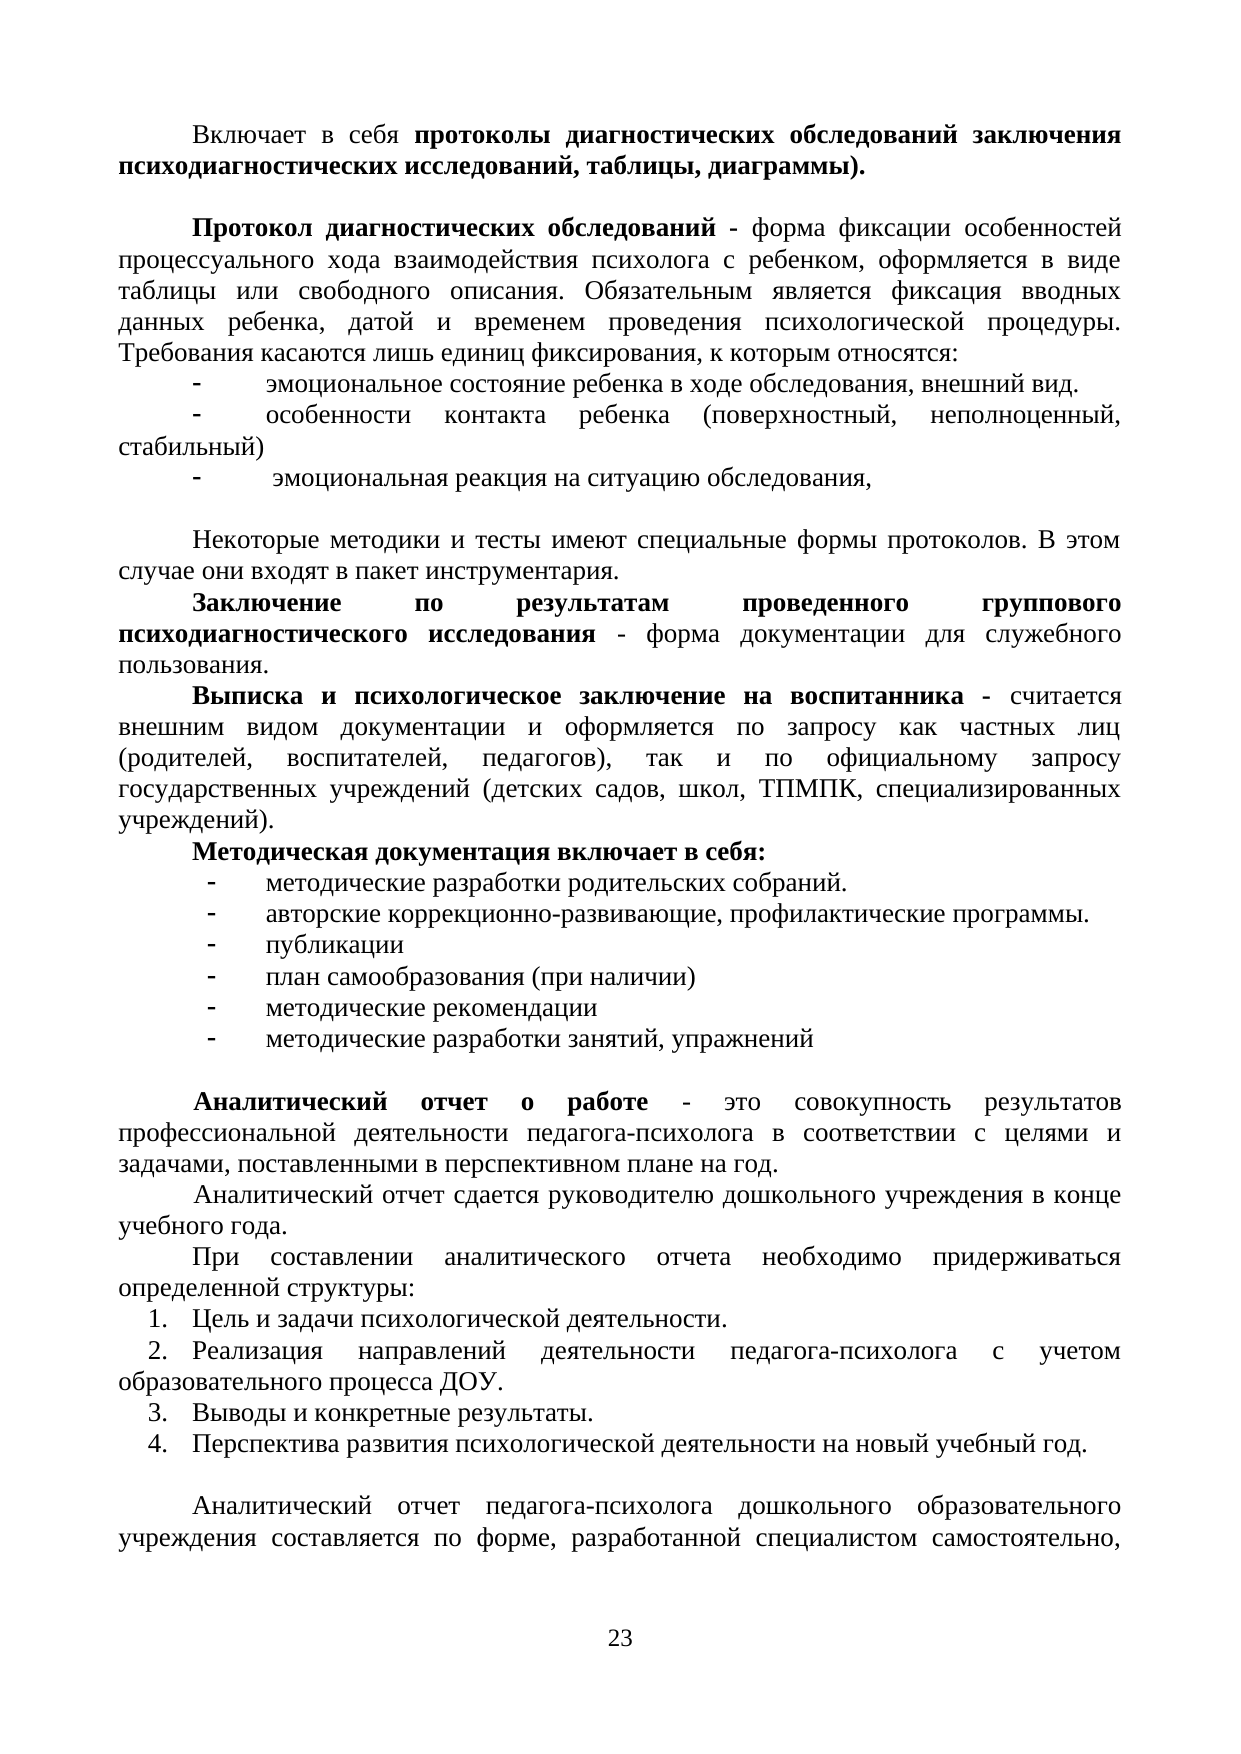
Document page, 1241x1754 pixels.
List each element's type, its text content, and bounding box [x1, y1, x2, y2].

text Аналитический отчет о работе - это совокупность результатов профессиональной деятельности педагога-психолога в соответствии с целями и задачами, поставленными в перспективном плане на год. [118, 1084, 1122, 1178]
list авторские коррекционно-развивающие, профилактические программы. [118, 897, 1122, 928]
list методические рекомендации [118, 991, 1122, 1022]
text Некоторые методики и тесты имеют специальные формы протоколов. В этом случае они входят в пакет инструментария. [118, 523, 1122, 586]
list методические разработки занятий, упражнений [118, 1022, 1122, 1053]
list Перспектива развития психологической деятельности на новый учебный год. [118, 1427, 1122, 1458]
text Аналитический отчет сдается руководителю дошкольного учреждения в конце учебного года. [118, 1178, 1122, 1240]
list публикации [118, 928, 1122, 960]
text Включает в себя протоколы диагностических обследований заключения психодиагностических исследований, таблицы, диаграммы). [118, 118, 1122, 180]
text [118, 1489, 1122, 1552]
list Реализация направлений деятельности педагога-психолога с учетом образовательного процесса ДОУ. [118, 1334, 1122, 1396]
list Выводы и конкретные результаты. [118, 1396, 1122, 1427]
list план самообразования (при наличии) [118, 960, 1122, 991]
text Протокол диагностических обследований - форма фиксации особенностей процессуального хода взаимодействия психолога с ребенком, оформляется в виде таблицы или свободного описания. Обязательным является фиксация вводных данных ребенка, датой и временем проведения психологической процедуры. Требования касаются лишь единиц фиксирования, к которым относятся: [118, 212, 1122, 367]
list методические разработки родительских собраний. [118, 866, 1122, 897]
text При составлении аналитического отчета необходимо придерживаться определенной структуры: [118, 1240, 1122, 1303]
list Цель и задачи психологической деятельности. [118, 1303, 1122, 1334]
text Заключение по результатам проведенного группового психодиагностического исследования - форма документации для служебного пользования. [118, 586, 1122, 679]
text Методическая документация включает в себя: [118, 835, 1122, 866]
text Выписка и психологическое заключение на воспитанника - считается внешним видом документации и оформляется по запросу как частных лиц (родителей, воспитателей, педагогов), так и по официальному запросу государственных учреждений (детских садов, школ, ТПМПК, специализированных учреждений). [118, 679, 1122, 835]
list эмоциональная реакция на ситуацию обследования, [118, 461, 1122, 492]
list эмоциональное состояние ребенка в ходе обследования, внешний вид. [118, 367, 1122, 398]
list особенности контакта ребенка (поверхностный, неполноценный, стабильный) [118, 398, 1122, 461]
